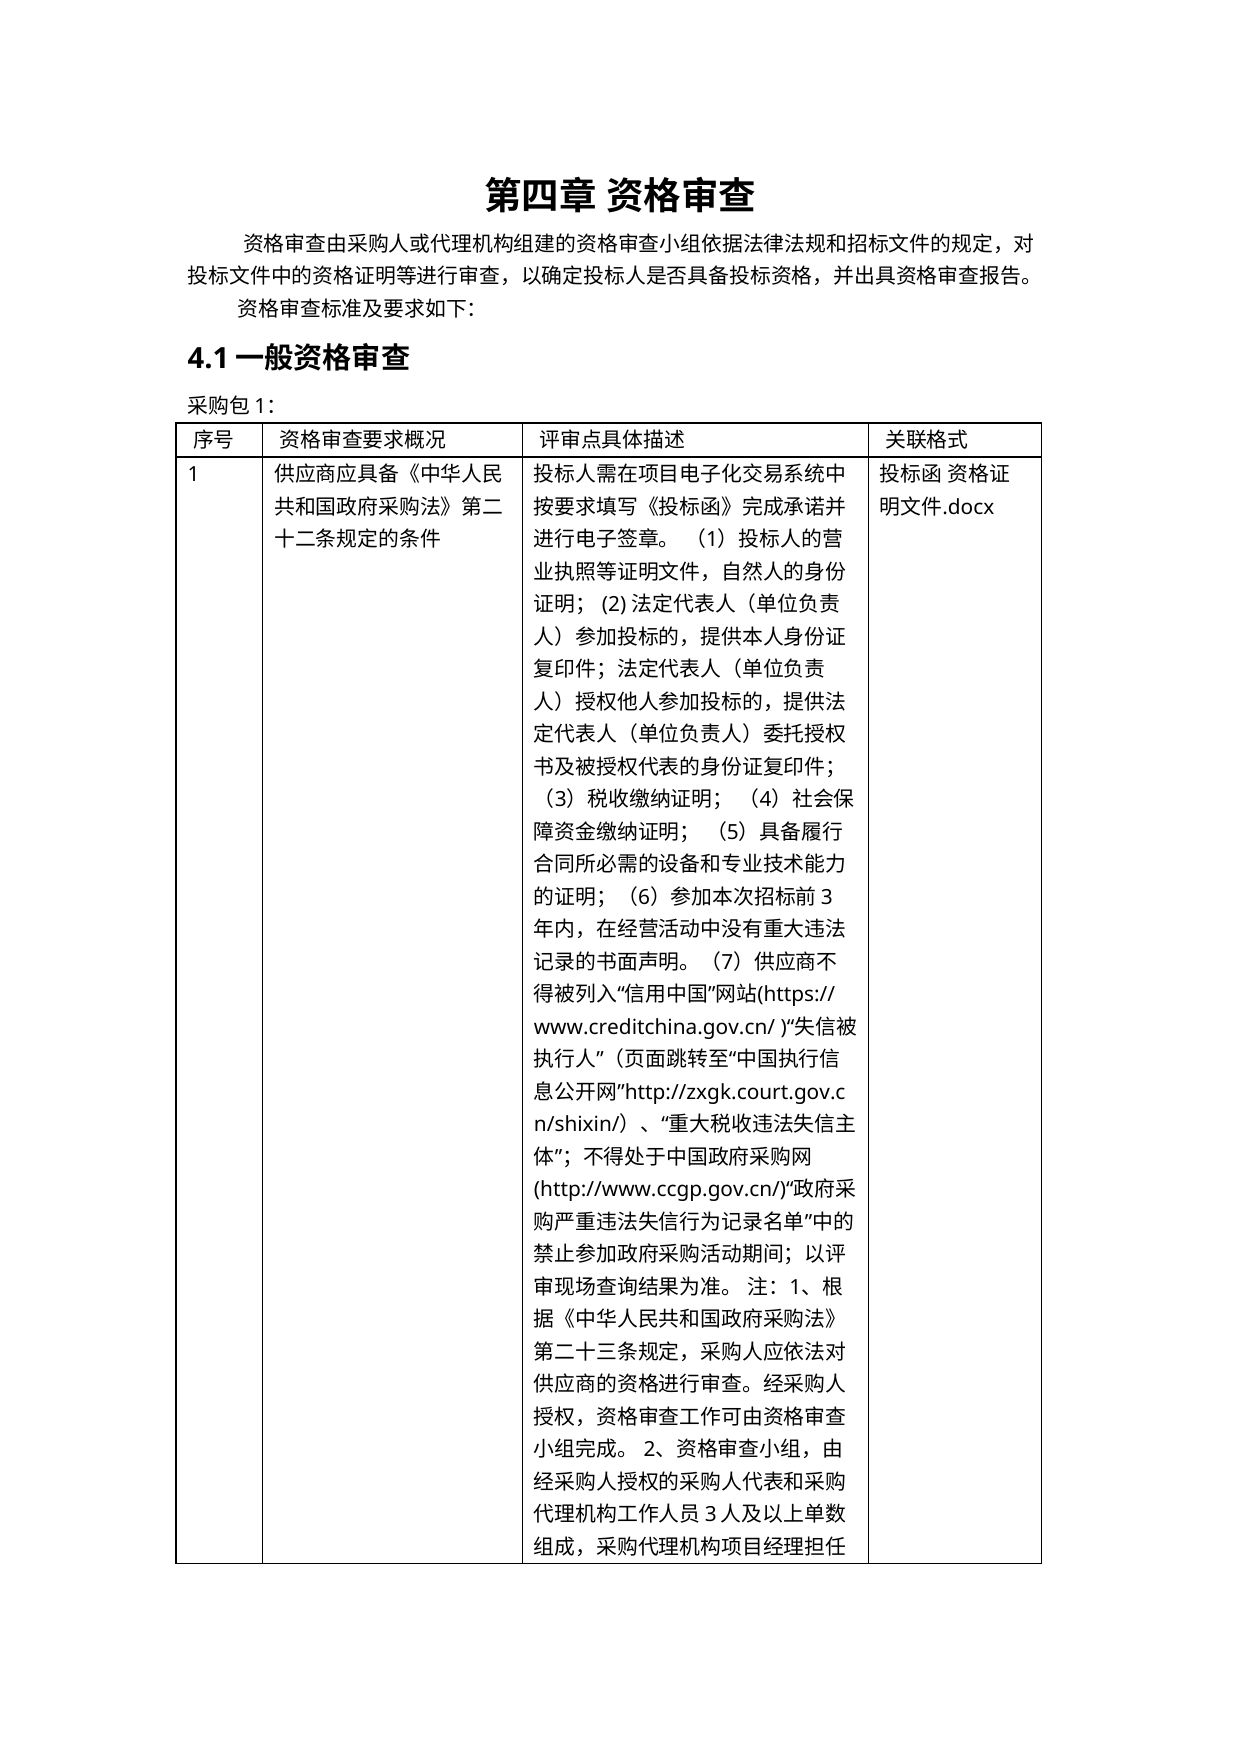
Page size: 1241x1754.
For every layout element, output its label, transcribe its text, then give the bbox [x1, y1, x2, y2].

text 资格审查由采购人或代理机构组建的资格审查小组依据法律法规和招标文件的规定，对投标文件中的资格证明等进行审查，以确定投标人是否具备投标资格，并出具资格审查报告。 [187, 227, 1053, 292]
table_header 资格审查要求概况 [263, 424, 522, 456]
table_header 评审点具体描述 [523, 424, 868, 456]
text 4.1一般资格审查 [187, 324, 1053, 389]
text 采购包1： [187, 389, 1053, 422]
table_cell 1 [177, 458, 262, 1563]
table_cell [263, 458, 522, 1563]
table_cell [523, 458, 868, 1563]
text 资格审查标准及要求如下： [187, 292, 1053, 324]
text 第四章 资格审查 [187, 162, 1053, 227]
table_cell 投标函 资格证明文件.docx [869, 458, 1041, 1563]
table_header 关联格式 [869, 424, 1041, 456]
table_header 序号 [177, 424, 262, 456]
